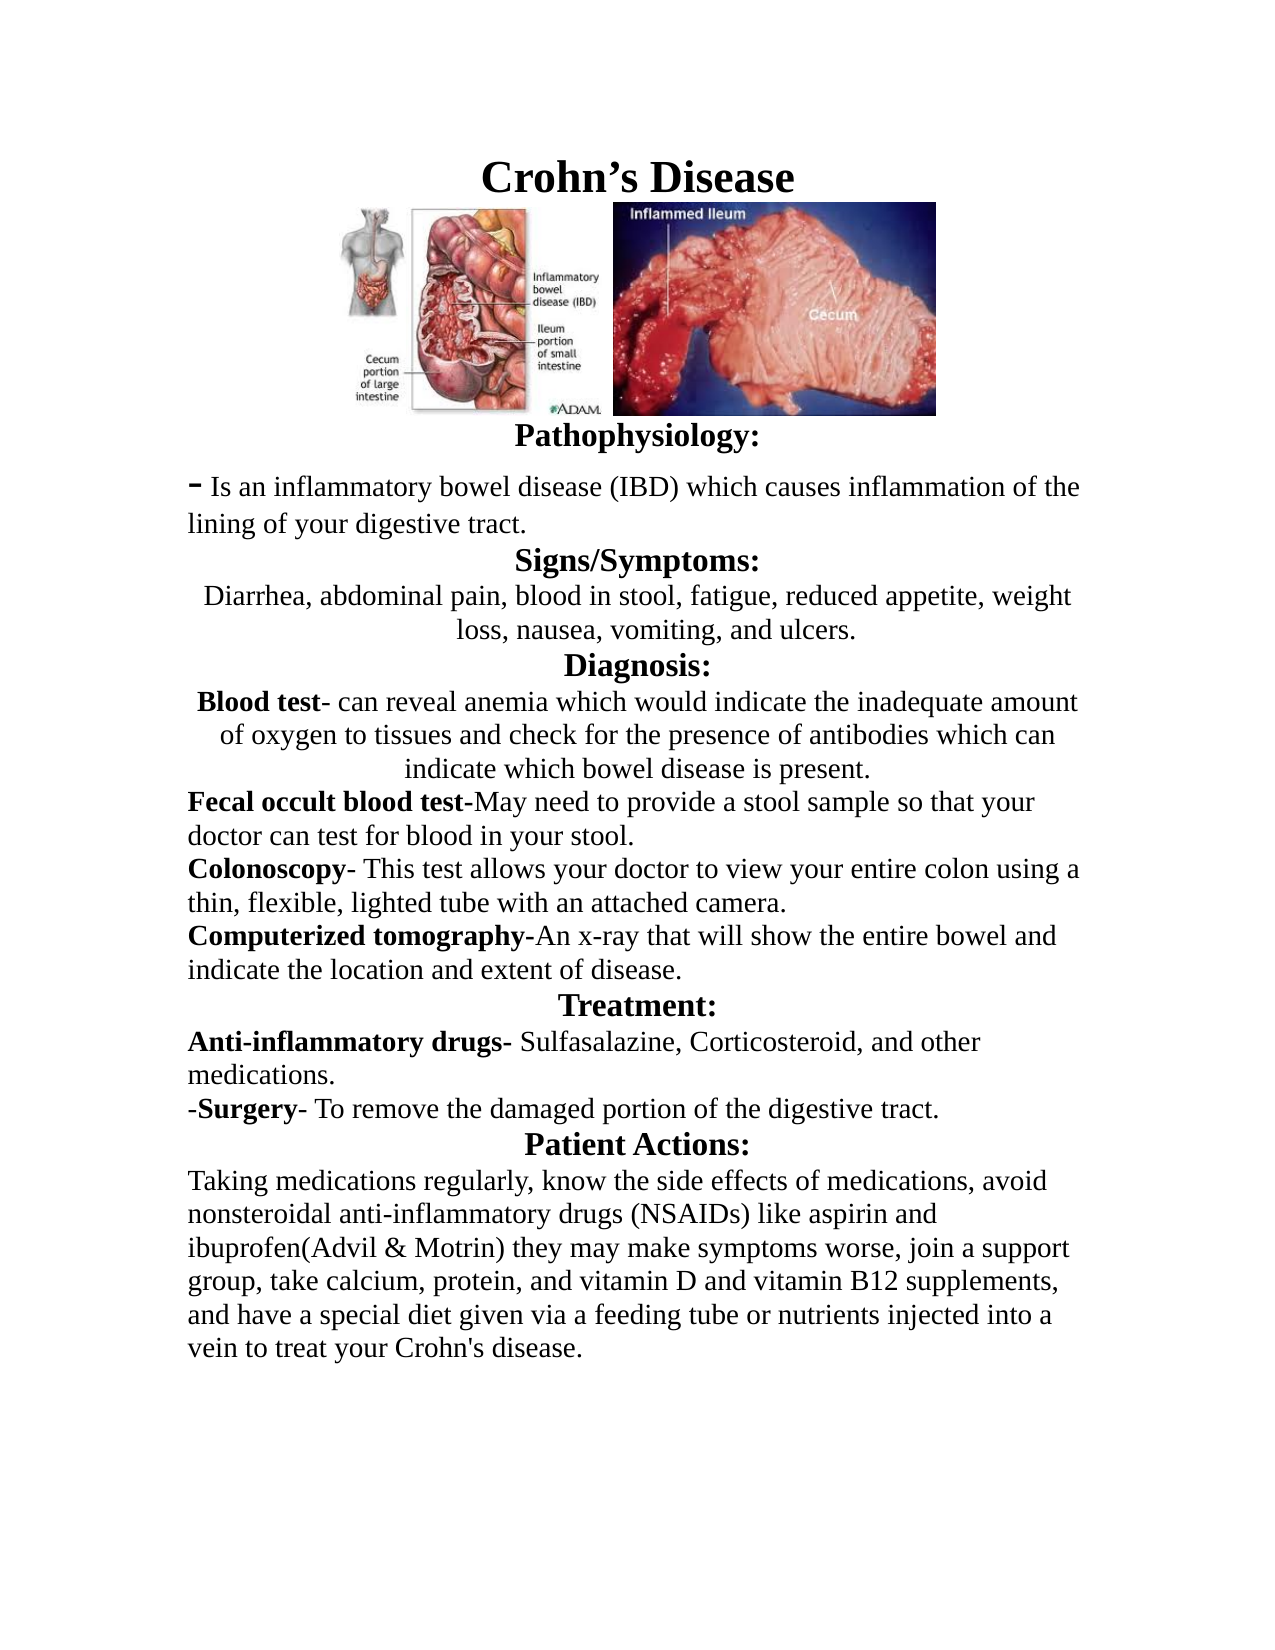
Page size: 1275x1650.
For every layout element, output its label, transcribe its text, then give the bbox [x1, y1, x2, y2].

text - Is an inflammatory bowel disease (IBD) which causes inflammation of the lining of your digestive tract. [187, 454, 1087, 540]
text -Surgery- To remove the damaged portion of the digestive tract. [187, 1091, 1087, 1124]
text Blood test- can reveal anemia which would indicate the inadequate amount of oxygen to tissues and check for the presence of antibodies which can indicate which bowel disease is present. [187, 684, 1087, 784]
text Anti-inflammatory drugs- Sulfasalazine, Corticosteroid, and other medications. [187, 1024, 1087, 1091]
text Pathophysiology: [187, 415, 1087, 454]
picture [339, 207, 602, 416]
text Patient Actions: [187, 1124, 1087, 1163]
text Signs/Symptoms: [187, 540, 1087, 578]
text Diagnosis: [187, 645, 1087, 684]
text Computerized tomography-An x-ray that will show the entire bowel and indicate the location and extent of disease. [187, 918, 1087, 986]
text Crohn’s Disease [187, 150, 1087, 203]
picture [613, 202, 936, 416]
text Diarrhea, abdominal pain, blood in stool, fatigue, reduced appetite, weight loss, nausea, vomiting, and ulcers. [187, 578, 1087, 645]
text Fecal occult blood test-May need to provide a stool sample so that your doctor can test for blood in your stool. [187, 784, 1087, 851]
text Taking medications regularly, know the side effects of medications, avoid nonsteroidal anti-inflammatory drugs (NSAIDs) like aspirin and ibuprofen(Advil & Motrin) they may make symptoms worse, join a support group, take calcium, protein, and vitamin D and vitamin B12 supplements, and have a special diet given via a feeding tube or nutrients injected into a vein to treat your Crohn's disease. [187, 1163, 1087, 1364]
text Colonoscopy- This test allows your doctor to view your entire colon using a thin, flexible, lighted tube with an attached camera. [187, 851, 1087, 918]
text Treatment: [187, 986, 1087, 1024]
